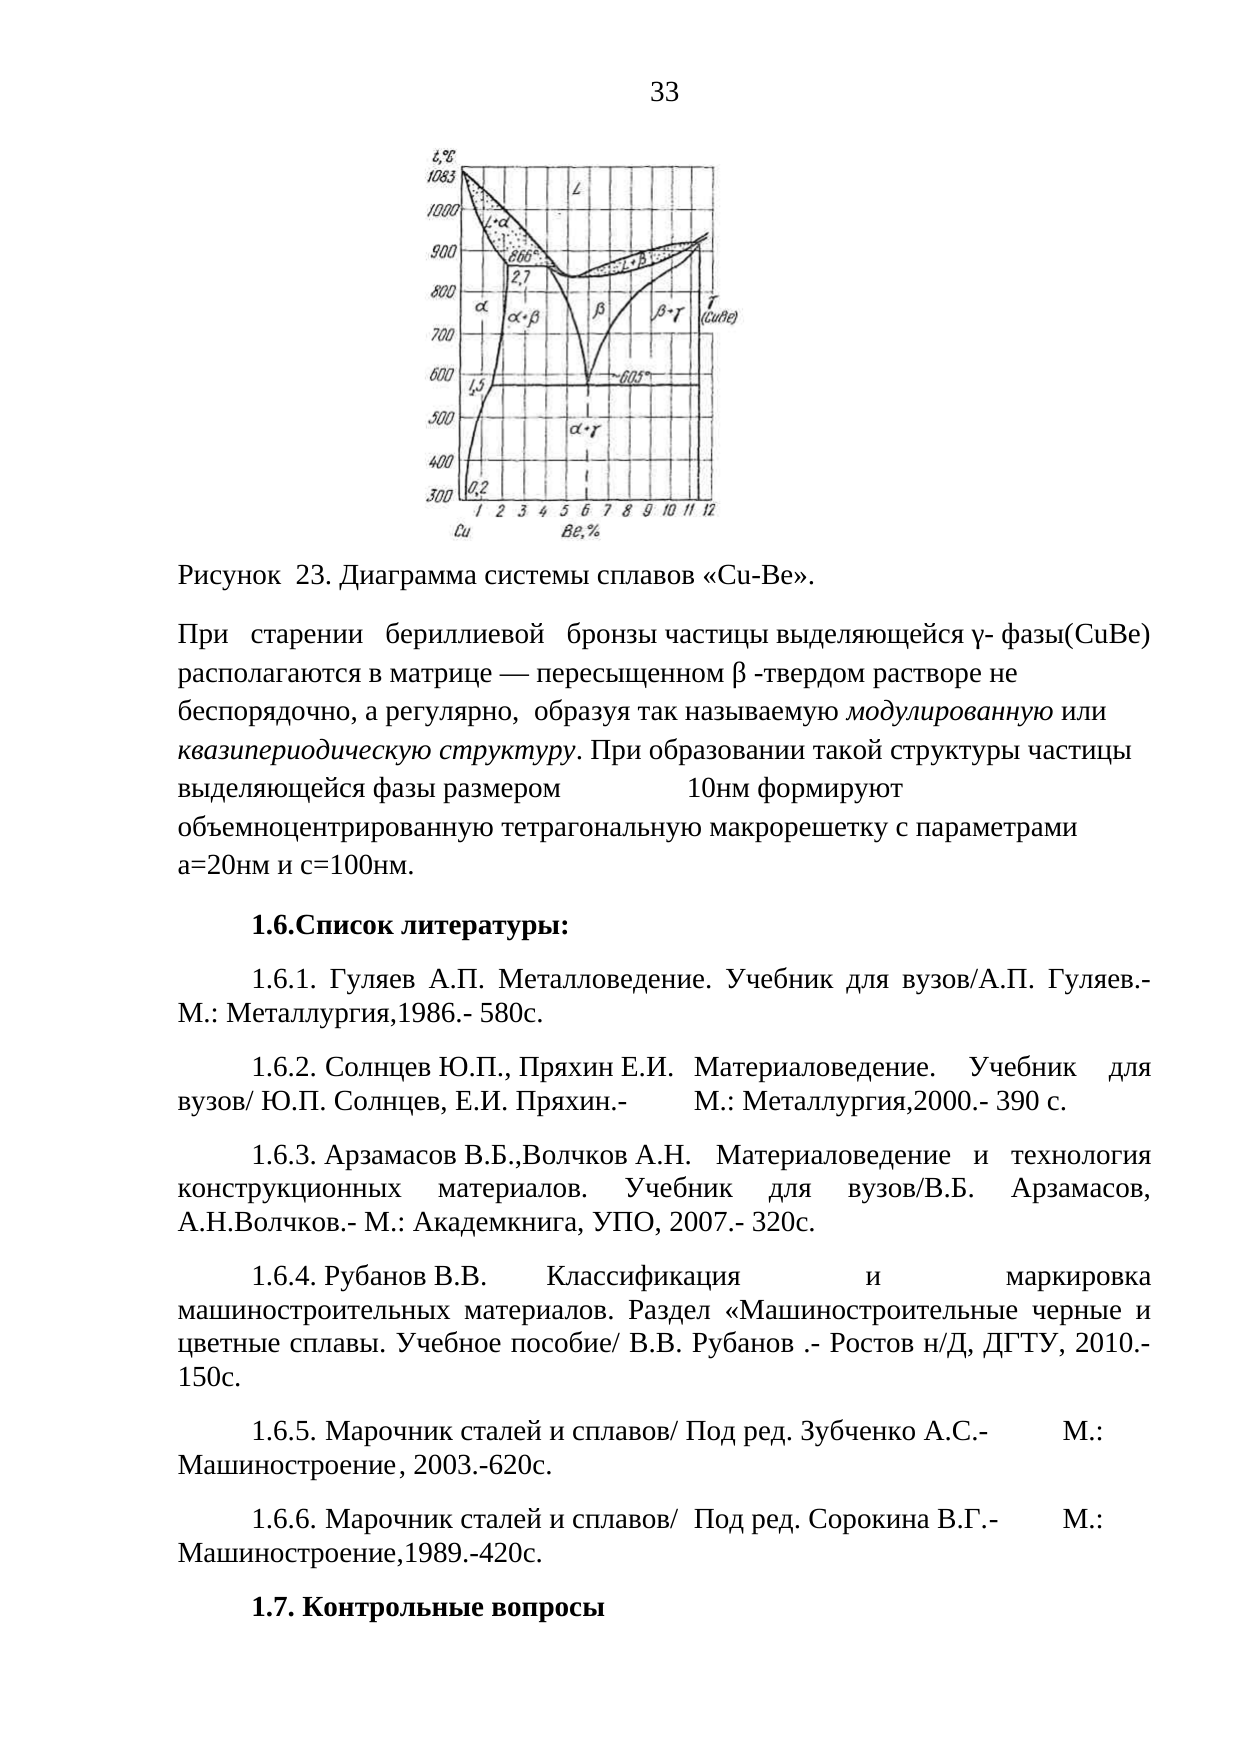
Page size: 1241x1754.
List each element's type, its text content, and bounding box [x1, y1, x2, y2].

text 1.7. Контрольные вопросы [177, 1589, 1152, 1623]
text 1.6.6. Марочник сталей и сплавов/ Под ред. Сорокина В.Г. - М.: Машиностроение,1989.-420с. [177, 1501, 1152, 1568]
text 1.6.Список литературы: [177, 907, 1152, 940]
text 1.6.5. Марочник сталей и сплавов/ Под ред. Зубченко А.С.- М.: Машиностроение , 2003.-620с. [177, 1413, 1152, 1481]
text 1.6.3. Арзамасов В.Б.,Волчков А.Н. Материаловедение и технология конструкционных материалов. Учебник для вузов/В.Б. Арзамасов, А.Н.Волчков.- М.: Академкнига, УПО, 2007.- 320с. [177, 1137, 1152, 1238]
text 1.6.4. Рубанов В.В. Классификация и маркировка машиностроительных материалов. Раздел «Машиностроительные черные и цветные сплавы. Учебное пособие/ В.В. Рубанов .- Ростов н/Д, ДГТУ, 2010.-150с. [177, 1258, 1152, 1393]
text При старении бериллиевой бронзы частицы выделяющейся γ- фазы(CuВе) располагаются в матрице — пересыщенном β -твердом растворе не беспорядочно, а регулярно, образуя так называемую модулированную или квазипериодическую структуру. При образовании такой структуры частицы выделяющейся фазы размером 10нм формируют объемноцентрированную тетрагональную макрорешетку с параметрами а=20нм и с=100нм. [177, 616, 1152, 881]
picture [417, 140, 748, 552]
text 1.6.2. Солнцев Ю.П., Пряхин Е.И. Материаловедение. Учебник для вузов/ Ю.П. Солнцев, Е.И. Пряхин.- М.: Металлургия,2000.- 390 с. [177, 1049, 1152, 1116]
text 1.6.1. Гуляев А.П. Металловедение. Учебник для вузов/А.П. Гуляев.-М.: Металлургия,1986.- 580с. [177, 961, 1152, 1028]
